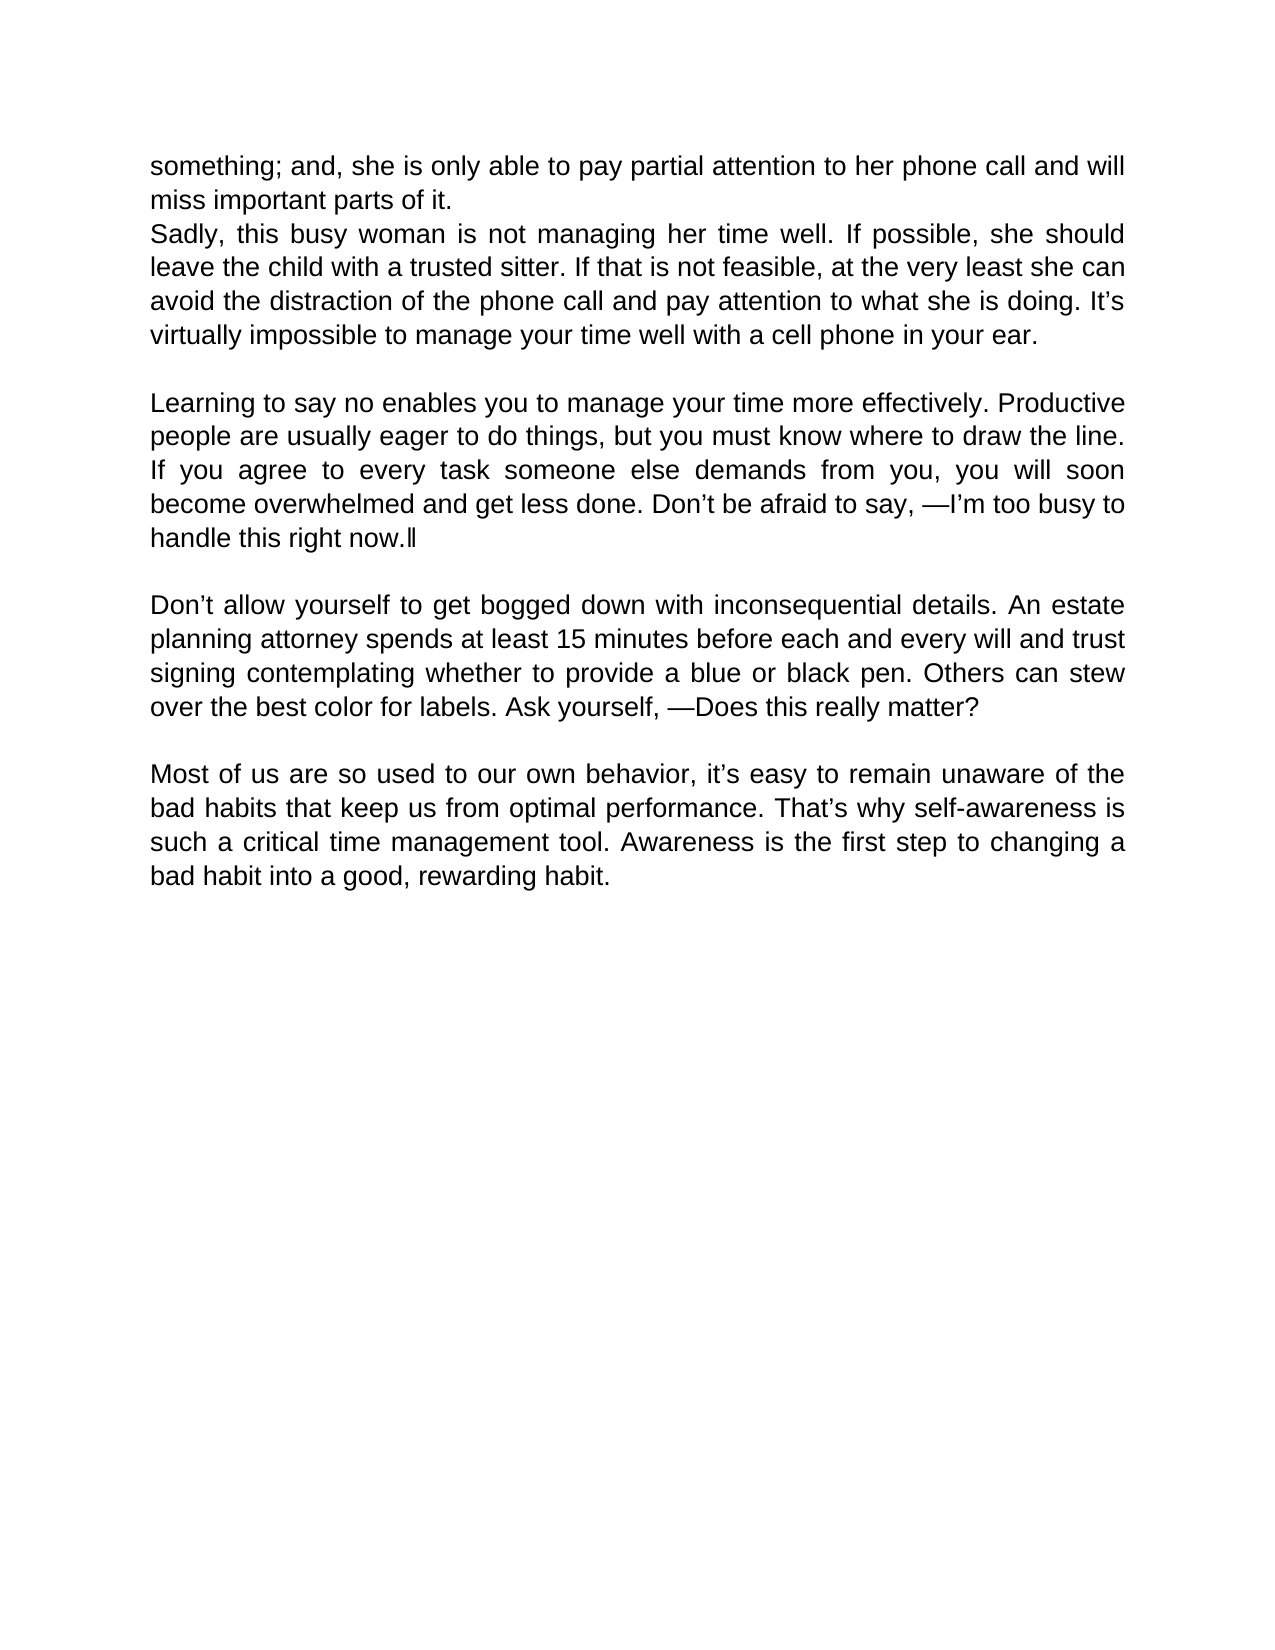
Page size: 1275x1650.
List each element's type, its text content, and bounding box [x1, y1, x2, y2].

text Learning to say no enables you to manage your time more effectively. Productive people are usually eager to do things, but you must know where to draw the line. If you agree to every task someone else demands from you, you will soon become overwhelmed and get less done. Don’t be afraid to say, ―I’m too busy to handle this right now.‖ [150, 387, 1126, 553]
text Don’t allow yourself to get bogged down with inconsequential details. An estate planning attorney spends at least 15 minutes before each and every will and trust signing contemplating whether to provide a blue or black pen. Others can stew over the best color for labels. Ask yourself, ―Does this really matter? [150, 589, 1126, 722]
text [150, 150, 1126, 215]
text Sadly, this busy woman is not managing her time well. If possible, she should leave the child with a trusted sitter. If that is not feasible, at the very least she can avoid the distraction of the phone call and pay attention to what she is doing. It’s virtually impossible to manage your time well with a cell phone in your ear. [150, 218, 1126, 350]
text Most of us are so used to our own behavior, it’s easy to remain unaware of the bad habits that keep us from optimal performance. That’s why self-awareness is such a critical time management tool. Awareness is the first step to changing a bad habit into a good, rewarding habit. [150, 758, 1126, 891]
